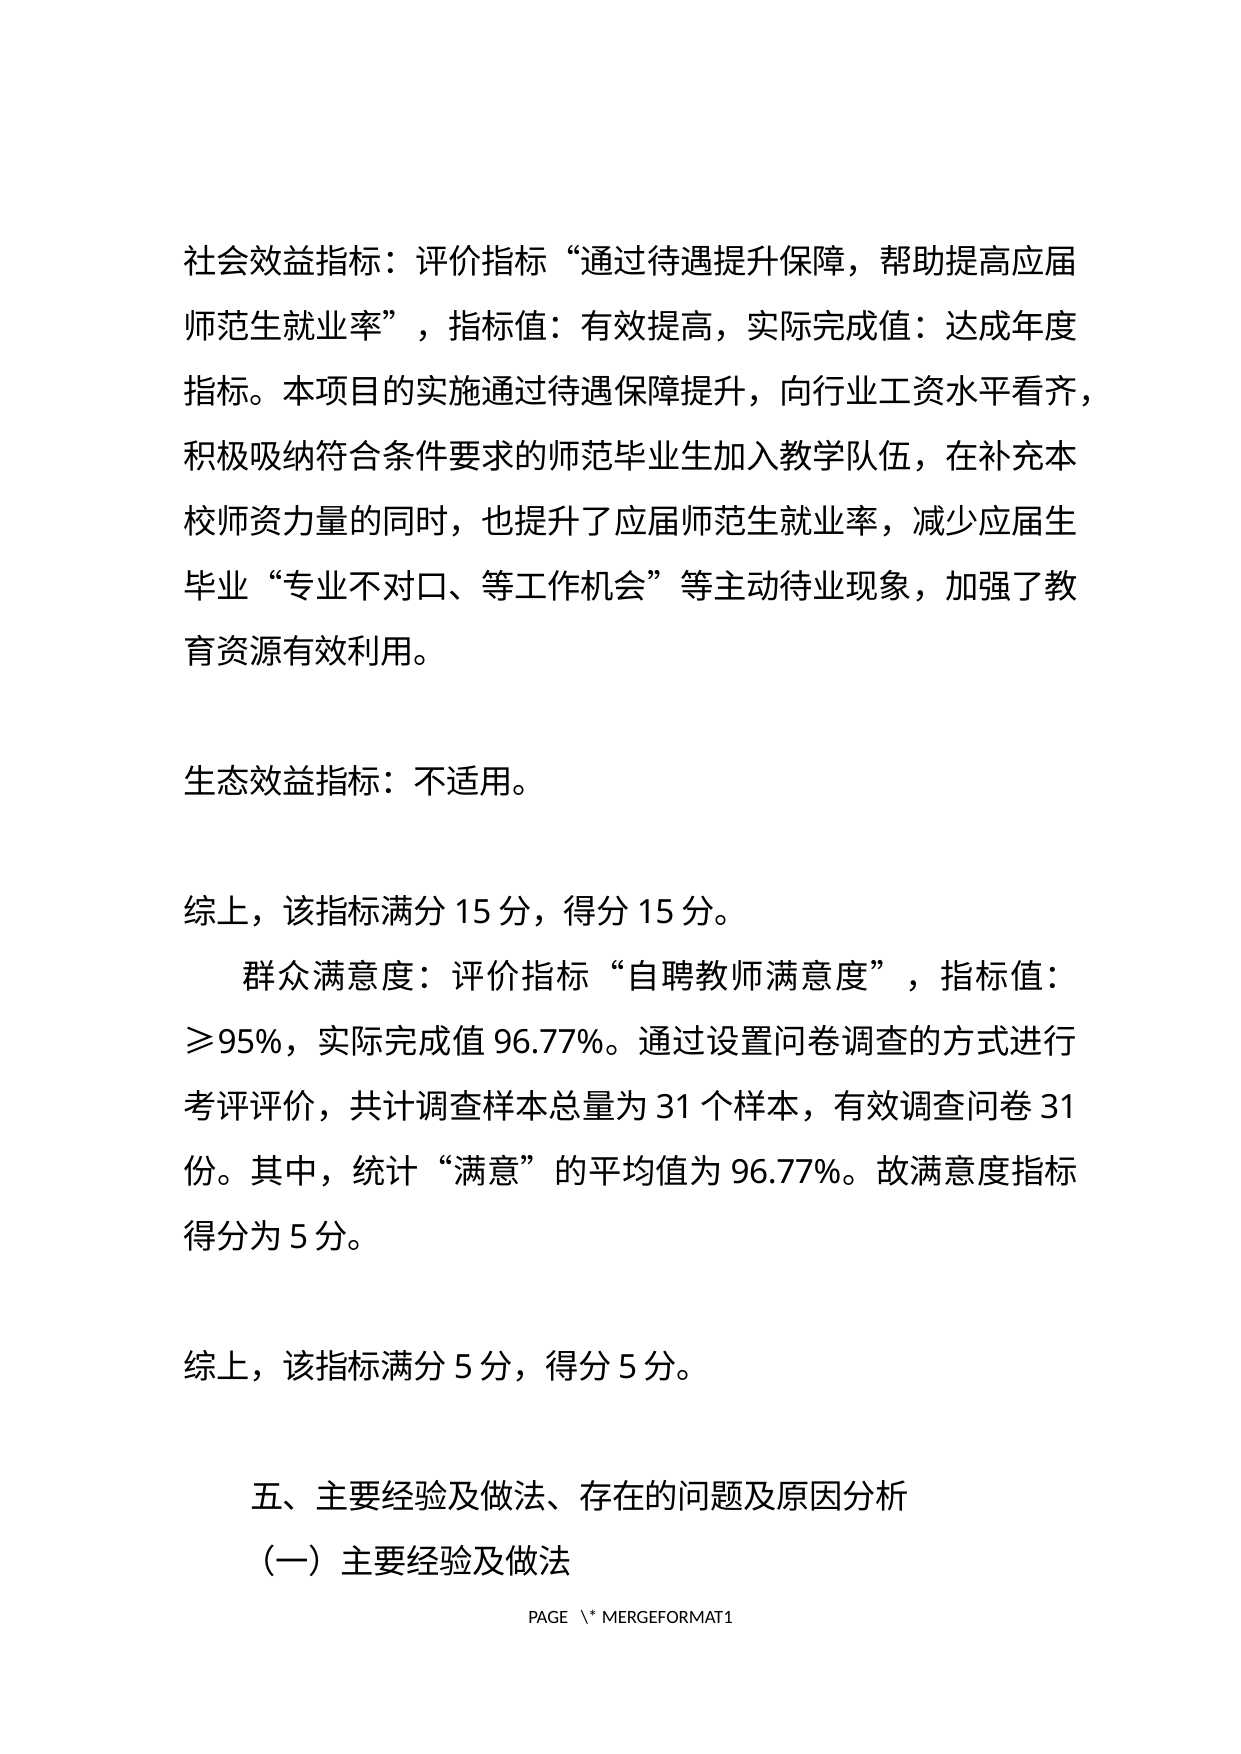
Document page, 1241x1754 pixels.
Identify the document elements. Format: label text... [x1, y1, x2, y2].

text 群众满意度：评价指标“自聘教师满意度”，指标值：≥95%，实际完成值96.77%。通过设置问卷调查的方式进行考评评价，共计调查样本总量为31个样本，有效调查问卷31份。其中，统计“满意”的平均值为96.77%。故满意度指标得分为5分。 综上，该指标满分5分，得分5分。 [183, 942, 1078, 1397]
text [183, 1527, 1078, 1592]
text 五、主要经验及做法、存在的问题及原因分析 [183, 1462, 1078, 1527]
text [183, 162, 1078, 942]
